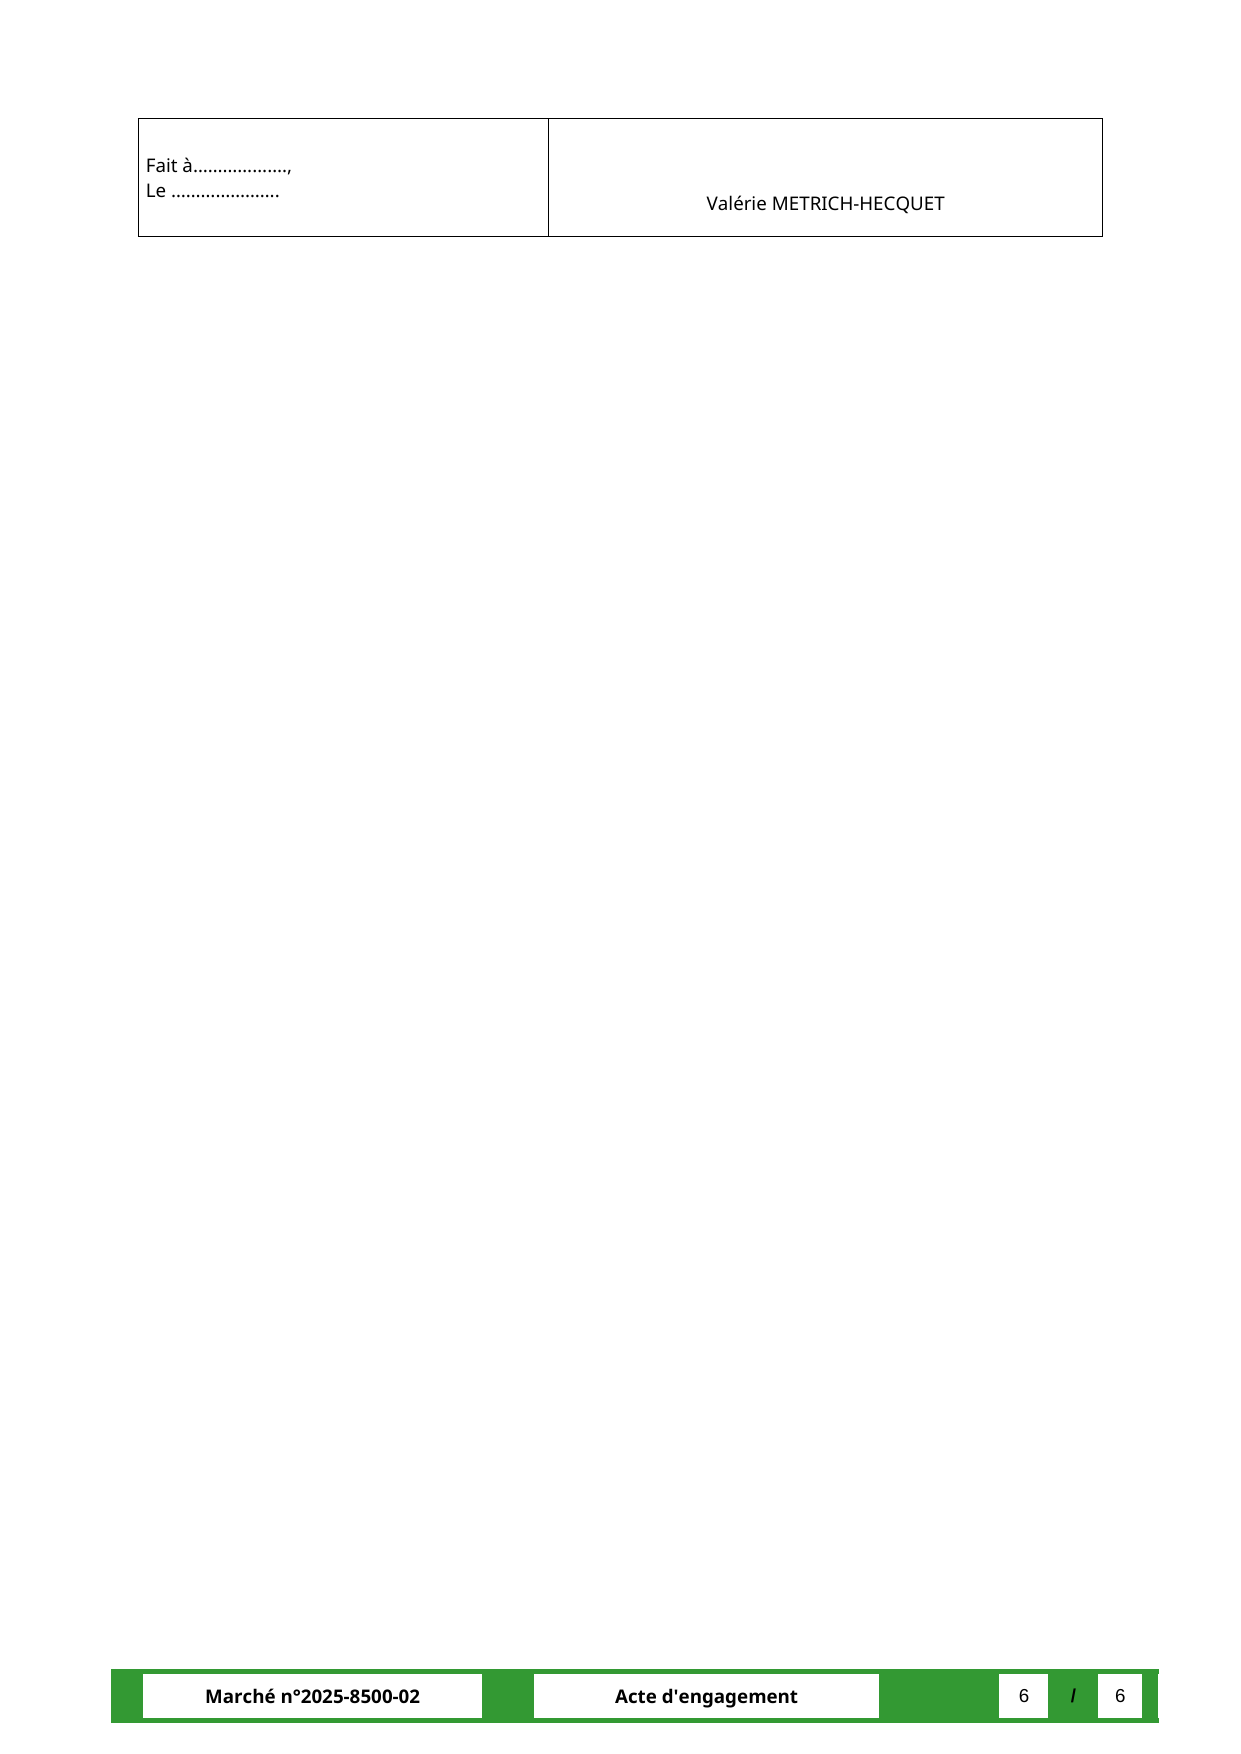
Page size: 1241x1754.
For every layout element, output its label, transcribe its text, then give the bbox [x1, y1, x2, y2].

table_cell Valérie METRICH-HECQUET [549, 119, 1102, 236]
table_cell Fait à………………., Le …………………. [139, 119, 548, 236]
